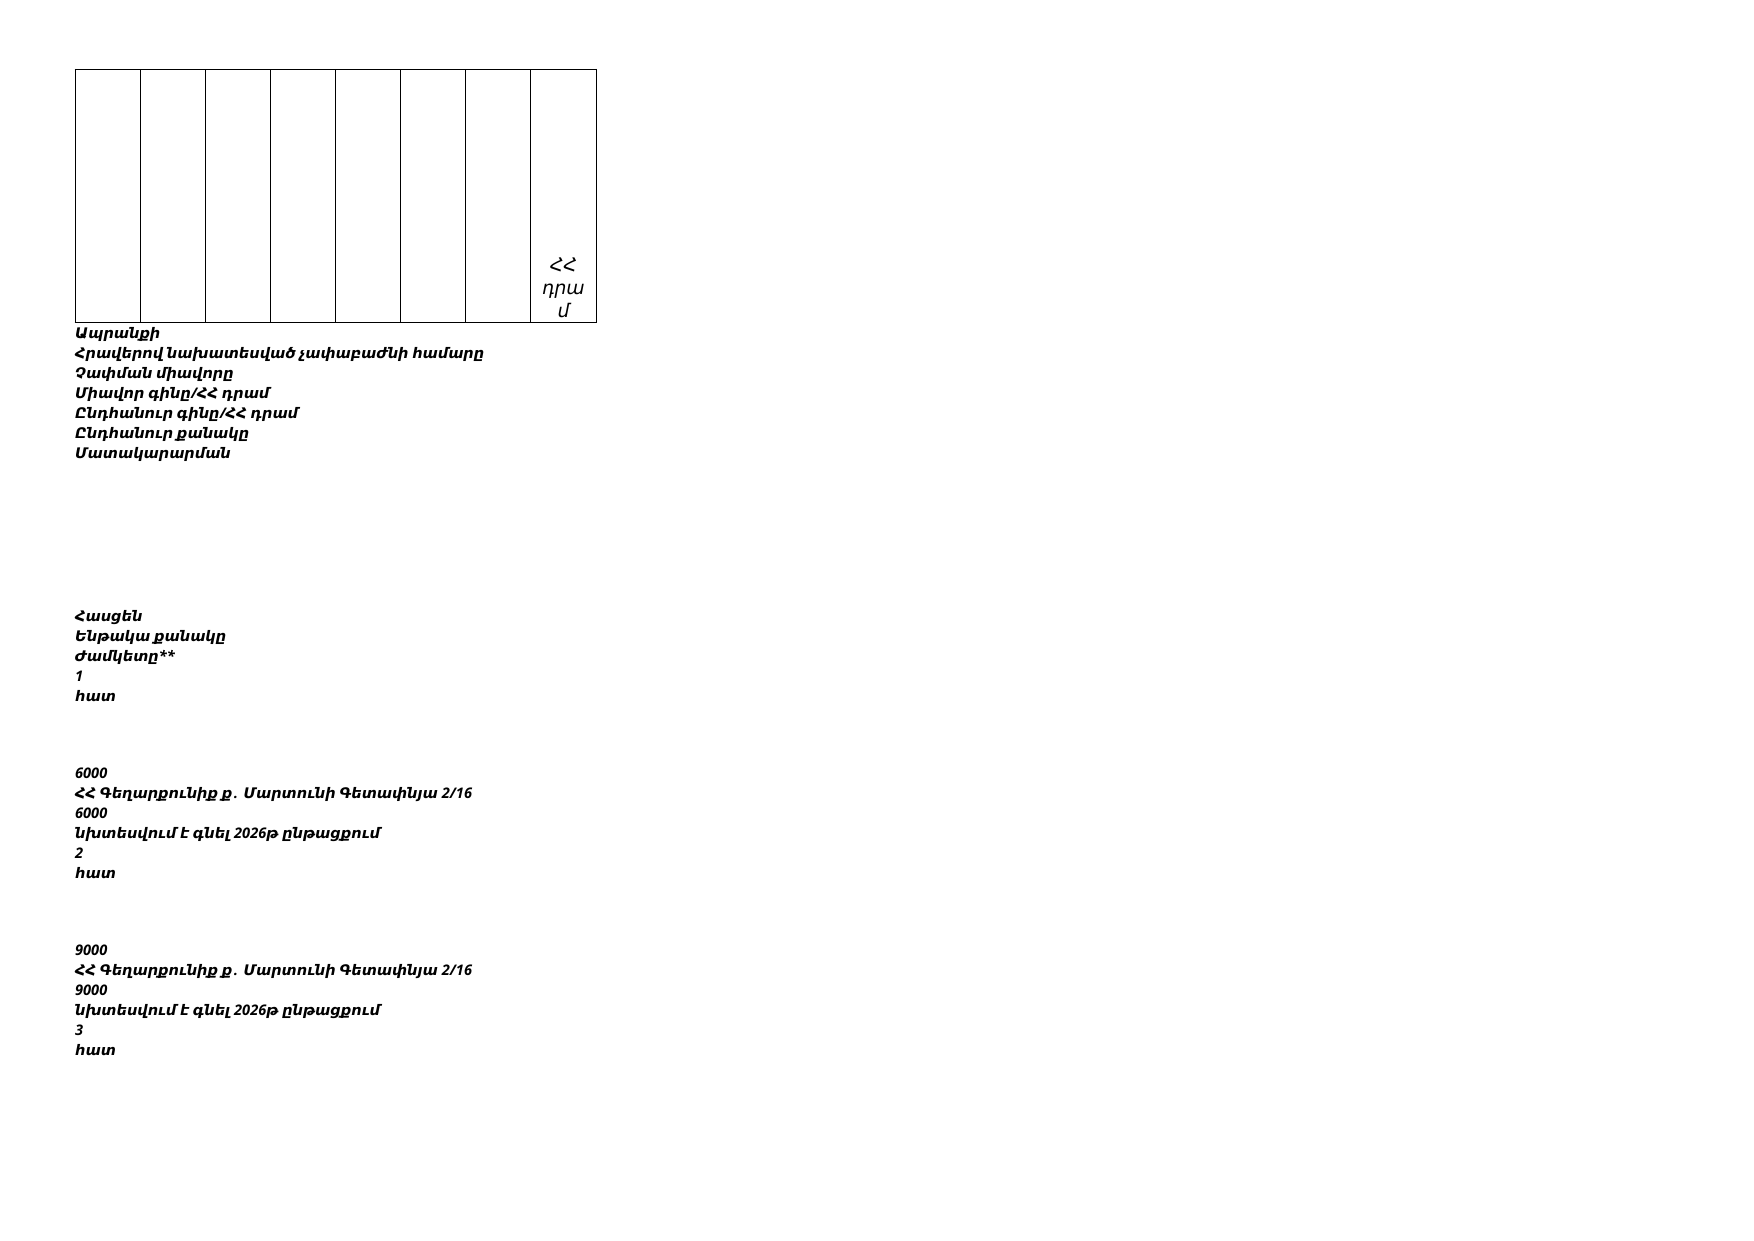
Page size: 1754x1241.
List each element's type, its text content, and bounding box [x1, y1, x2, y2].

text ՀՀ դրամ [542, 70, 585, 322]
